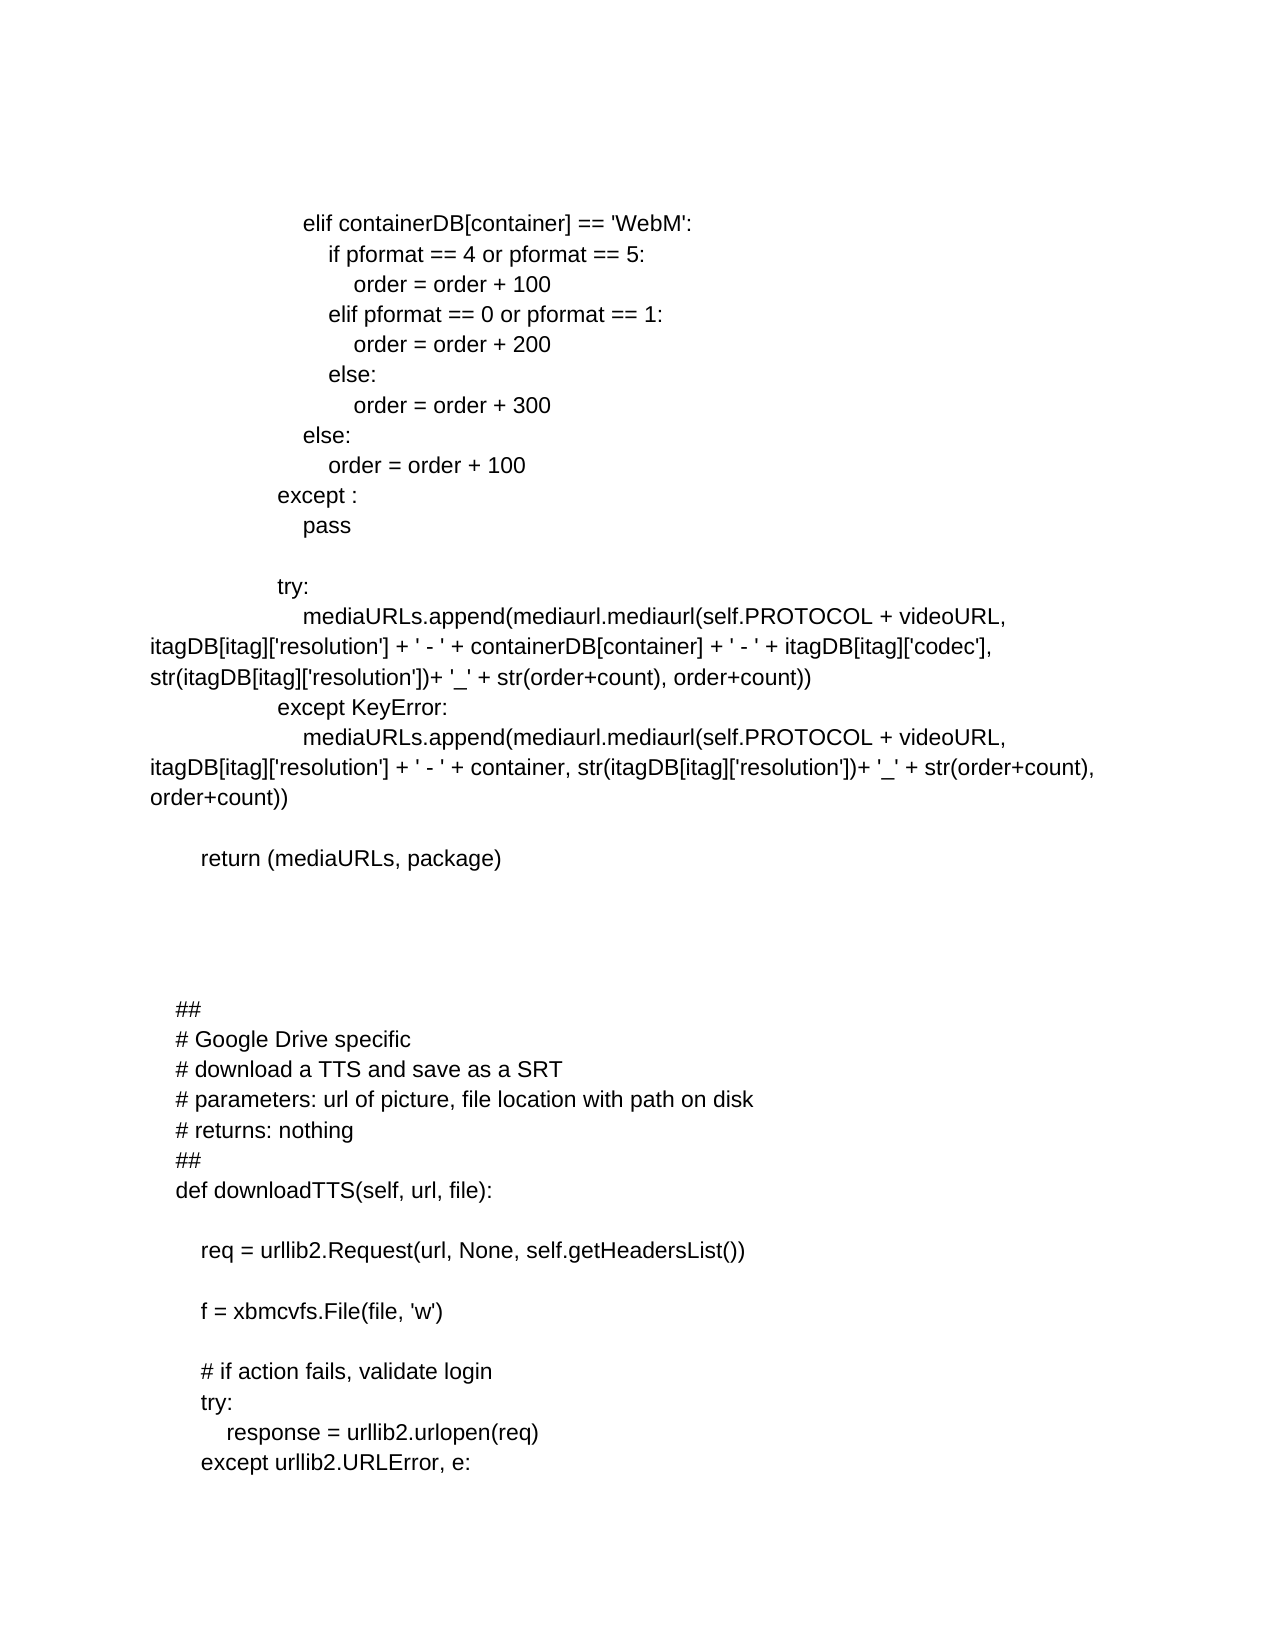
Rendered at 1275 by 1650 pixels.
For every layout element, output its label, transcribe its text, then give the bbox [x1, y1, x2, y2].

text def downloadTTS(self, url, file): [150, 1177, 1125, 1203]
text pass [150, 512, 1125, 539]
text # Google Drive specific [150, 1026, 1125, 1052]
text response = urllib2.urlopen(req) [150, 1419, 1125, 1445]
text order = order + 200 [150, 331, 1125, 358]
text try: [150, 573, 1125, 599]
text # if action fails, validate login [150, 1358, 1125, 1385]
text elif pformat == 0 or pformat == 1: [150, 301, 1125, 327]
text except : [150, 482, 1125, 509]
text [150, 1237, 1125, 1264]
text if pformat == 4 or pformat == 5: [150, 241, 1125, 267]
text order = order + 300 [150, 392, 1125, 418]
text mediaURLs.append(mediaurl.mediaurl(self.PROTOCOL + videoURL, itagDB[itag]['resolution'] + ' - ' + container, str(itagDB[itag]['resolution'])+ '_' + str(order+count), order+count)) [150, 724, 1125, 811]
text f = xbmcvfs.File(file, 'w') [150, 1298, 1125, 1324]
text # returns: nothing [150, 1117, 1125, 1143]
text else: [150, 422, 1125, 448]
text except KeyError: [150, 694, 1125, 720]
text return (mediaURLs, package) [150, 845, 1125, 871]
text except urllib2.URLError, e: [150, 1449, 1125, 1475]
text else: [150, 361, 1125, 388]
text # parameters: url of picture, file location with path on disk [150, 1086, 1125, 1113]
text order = order + 100 [150, 452, 1125, 478]
text # download a TTS and save as a SRT [150, 1056, 1125, 1083]
text try: [150, 1388, 1125, 1415]
text ## [150, 1147, 1125, 1173]
text mediaURLs.append(mediaurl.mediaurl(self.PROTOCOL + videoURL, itagDB[itag]['resolution'] + ' - ' + containerDB[container] + ' - ' + itagDB[itag]['codec'], str(itagDB[itag]['resolution'])+ '_' + str(order+count), order+count)) [150, 603, 1125, 690]
text elif containerDB[container] == 'WebM': [150, 210, 1125, 237]
text ## [150, 996, 1125, 1022]
text order = order + 100 [150, 271, 1125, 297]
